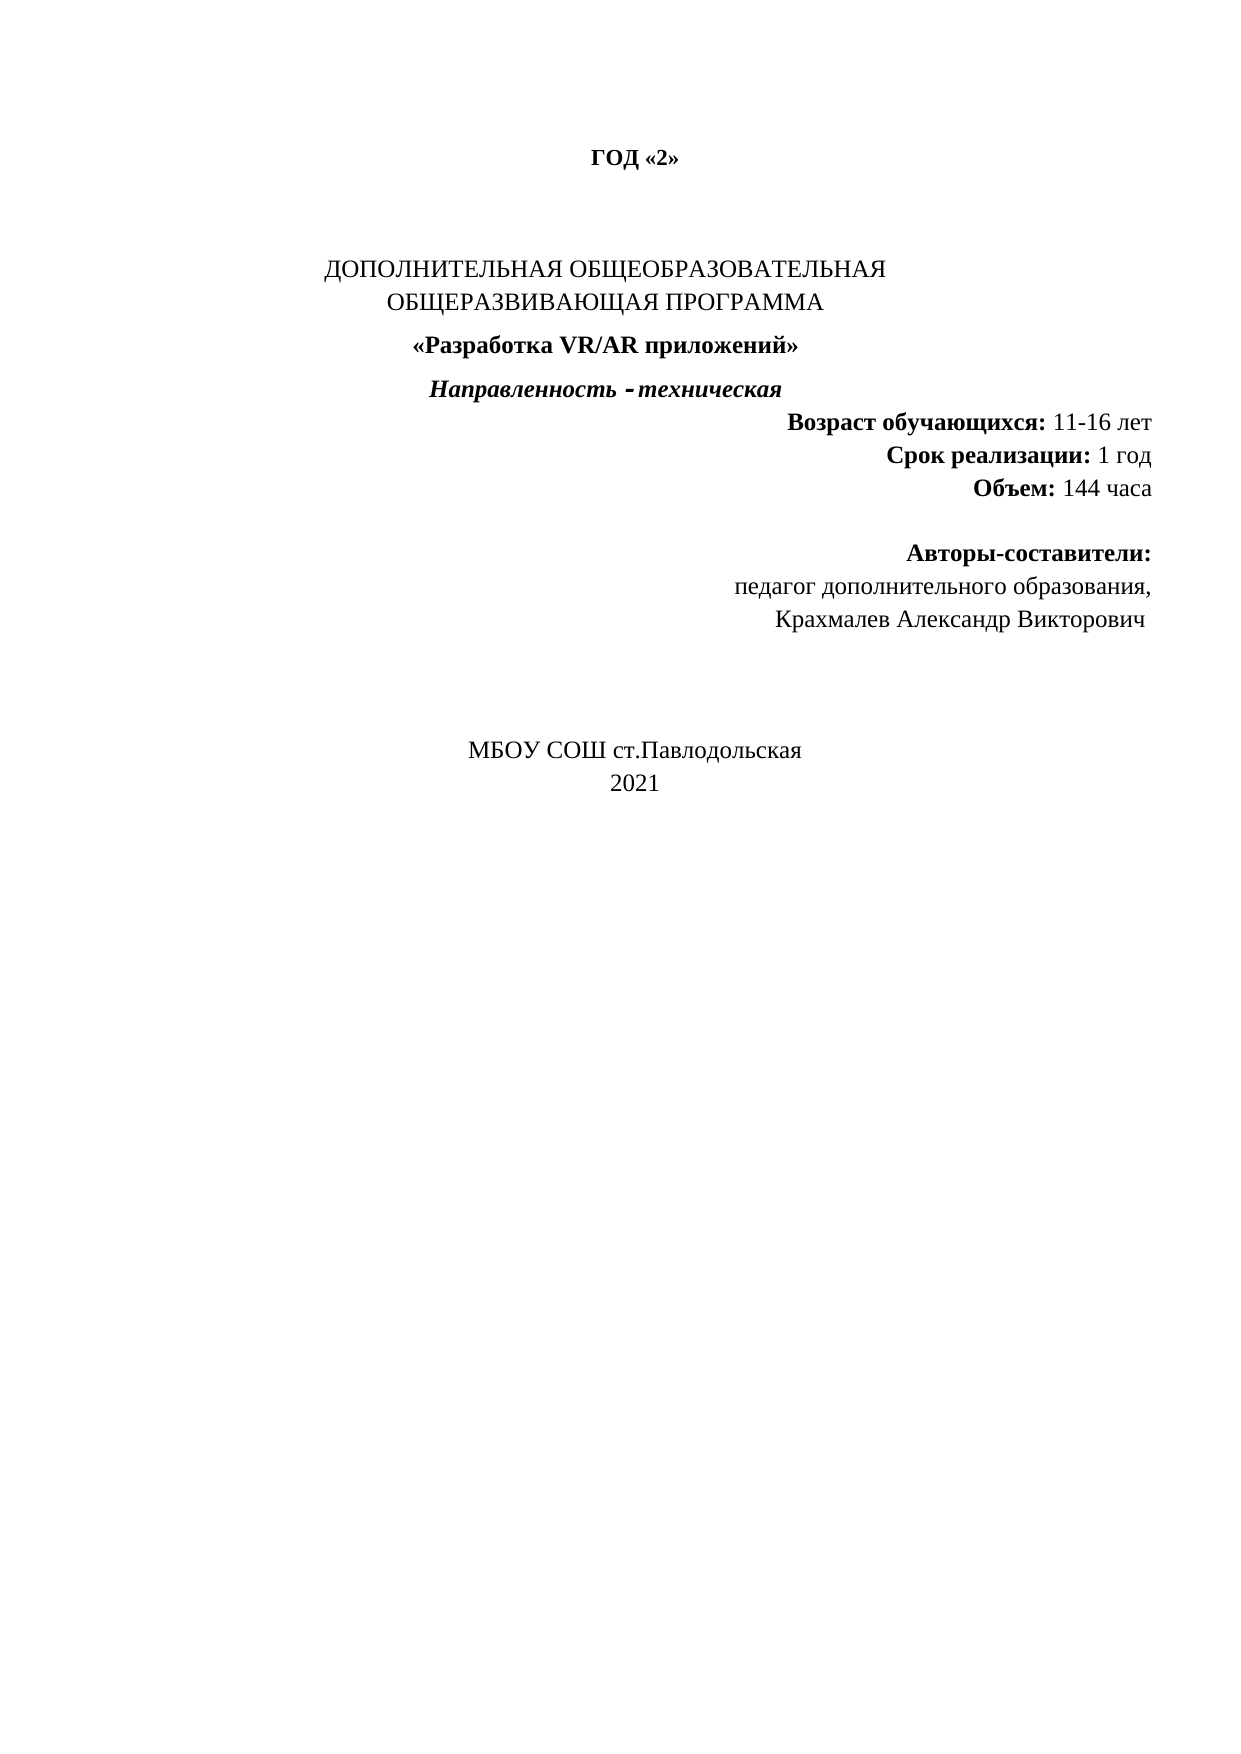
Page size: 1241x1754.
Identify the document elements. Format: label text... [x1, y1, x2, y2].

text ГОД «2» [59, 144, 1152, 171]
text 2021 [59, 764, 1152, 829]
text Срок реализации: 1 год [59, 436, 1152, 469]
text Возраст обучающихся: 11-16 лет [59, 403, 1152, 436]
text МБОУ СОШ ст.Павлодольская [59, 731, 1152, 764]
text Объем: 144 часа [59, 469, 1152, 501]
text педагог дополнительного образования, [59, 567, 1152, 600]
text ДОПОЛНИТЕЛЬНАЯ ОБЩЕОБРАЗОВАТЕЛЬНАЯ [59, 250, 1152, 283]
text Крахмалев Александр Викторович [59, 600, 1152, 633]
text «Разработка VR/AR приложений» [59, 316, 1152, 359]
text Авторы-составители: [59, 534, 1152, 567]
text Направленность  техническая [59, 359, 1152, 403]
text ОБЩЕРАЗВИВАЮЩАЯ ПРОГРАММА [59, 283, 1152, 316]
